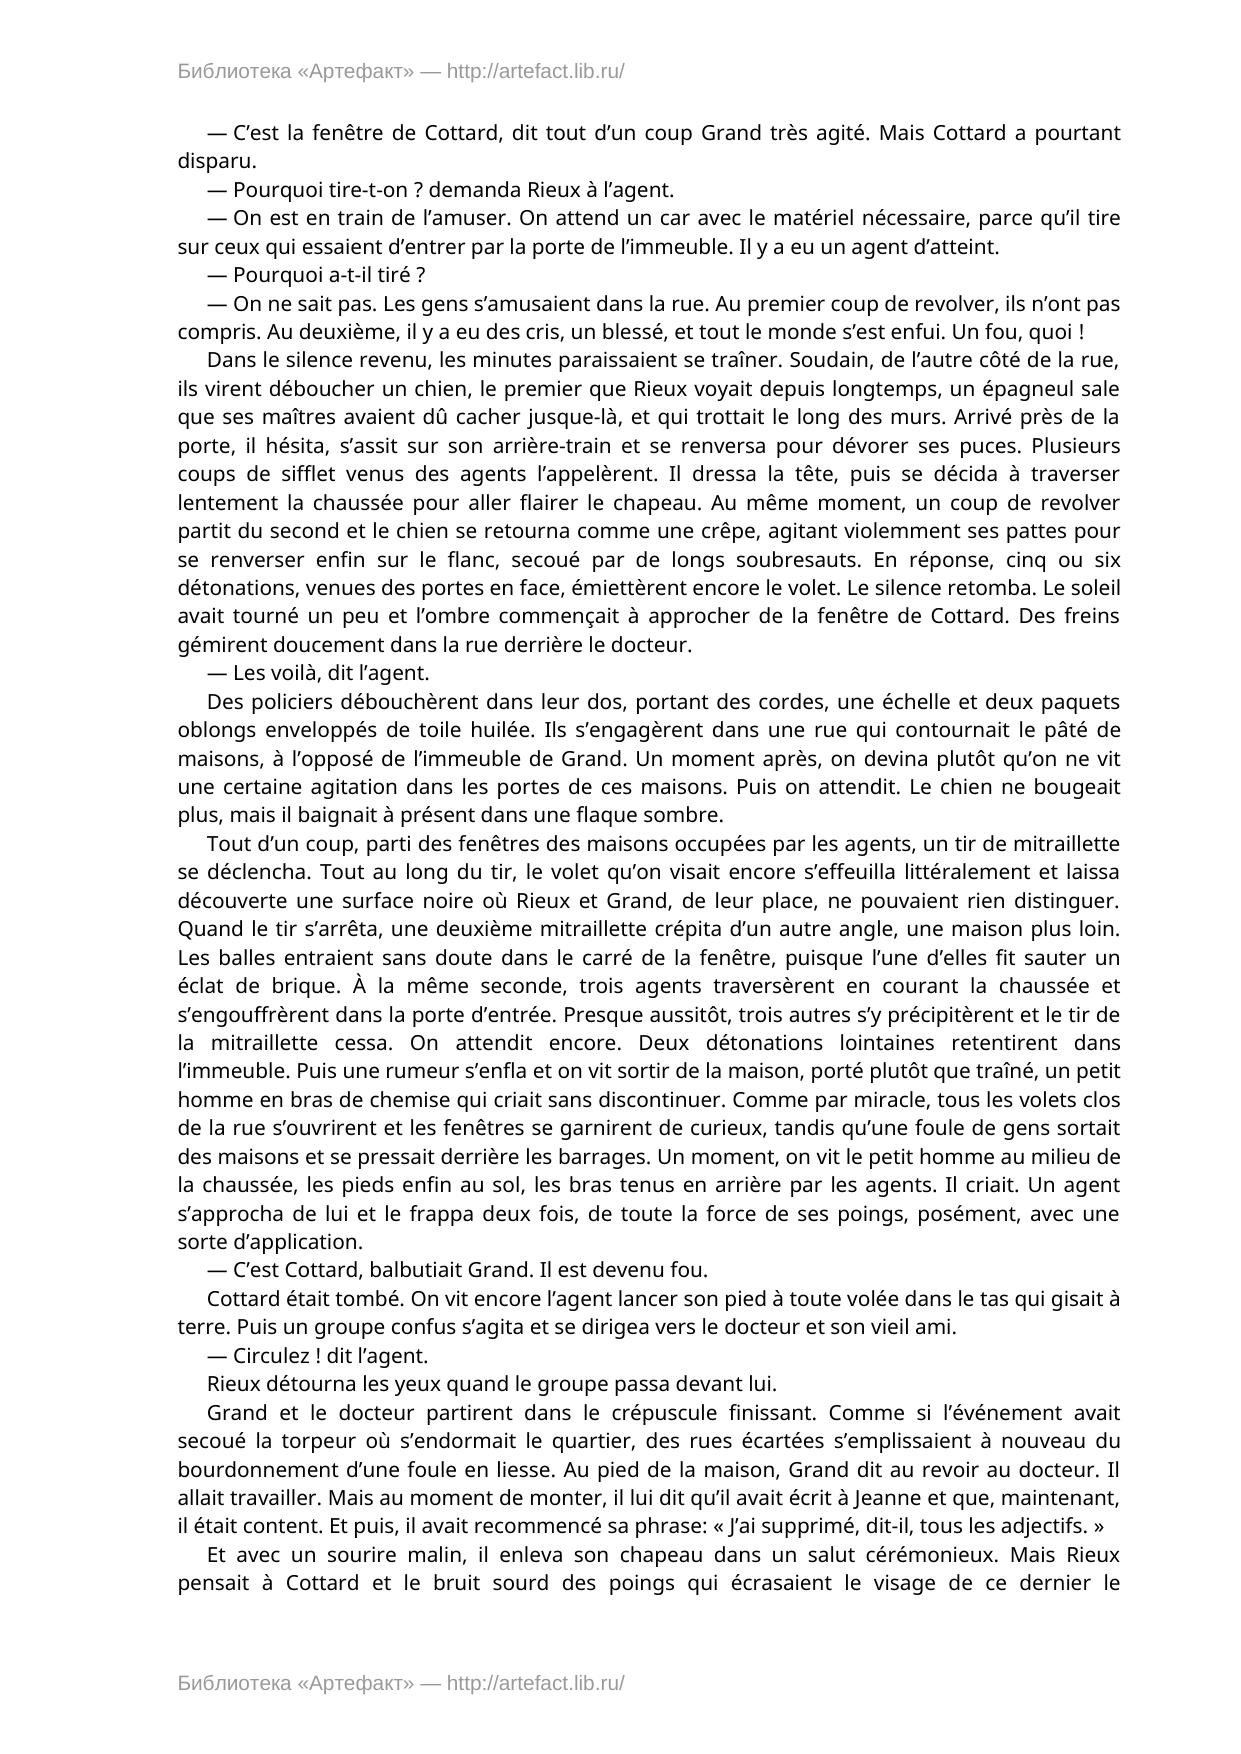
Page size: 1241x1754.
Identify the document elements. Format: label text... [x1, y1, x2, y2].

text Cottard était tombé. On vit encore l’agent lancer son pied à toute volée dans le tas qui gisait à terre. Puis un groupe confus s’agita et se dirigea vers le docteur et son vieil ami. [177, 1284, 1122, 1341]
text Rieux détourna les yeux quand le groupe passa devant lui. [177, 1369, 1122, 1398]
text — Pourquoi tire-t-on ? demanda Rieux à l’agent. [177, 175, 1122, 203]
text — Pourquoi a-t-il tiré ? [177, 260, 1122, 289]
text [177, 1540, 1122, 1597]
text — On ne sait pas. Les gens s’amusaient dans la rue. Au premier coup de revolver, ils n’ont pas compris. Au deuxième, il y a eu des cris, un blessé, et tout le monde s’est enfui. Un fou, quoi ! [177, 289, 1122, 346]
text Grand et le docteur partirent dans le crépuscule finissant. Comme si l’événement avait secoué la torpeur où s’endormait le quartier, des rues écartées s’emplissaient à nouveau du bourdonnement d’une foule en liesse. Au pied de la maison, Grand dit au revoir au docteur. Il allait travailler. Mais au moment de monter, il lui dit qu’il avait écrit à Jeanne et que, maintenant, il était content. Et puis, il avait recommencé sa phrase: « J’ai supprimé, dit-il, tous les adjectifs. » [177, 1398, 1122, 1540]
text — On est en train de l’amuser. On attend un car avec le matériel nécessaire, parce qu’il tire sur ceux qui essaient d’entrer par la porte de l’immeuble. Il y a eu un agent d’atteint. [177, 203, 1122, 260]
text — Circulez ! dit l’agent. [177, 1341, 1122, 1369]
text Tout d’un coup, parti des fenêtres des maisons occupées par les agents, un tir de mitraillette se déclencha. Tout au long du tir, le volet qu’on visait encore s’effeuilla littéralement et laissa découverte une surface noire où Rieux et Grand, de leur place, ne pouvaient rien distinguer. Quand le tir s’arrêta, une deuxième mitraillette crépita d’un autre angle, une maison plus loin. Les balles entraient sans doute dans le carré de la fenêtre, puisque l’une d’elles fit sauter un éclat de brique. À la même seconde, trois agents traversèrent en courant la chaussée et s’engouffrèrent dans la porte d’entrée. Presque aussitôt, trois autres s’y précipitèrent et le tir de la mitraillette cessa. On attendit encore. Deux détonations lointaines retentirent dans l’immeuble. Puis une rumeur s’enfla et on vit sortir de la maison, porté plutôt que traîné, un petit homme en bras de chemise qui criait sans discontinuer. Comme par miracle, tous les volets clos de la rue s’ouvrirent et les fenêtres se garnirent de curieux, tandis qu’une foule de gens sortait des maisons et se pressait derrière les barrages. Un moment, on vit le petit homme au milieu de la chaussée, les pieds enfin au sol, les bras tenus en arrière par les agents. Il criait. Un agent s’approcha de lui et le frappa deux fois, de toute la force de ses poings, posément, avec une sorte d’application. [177, 829, 1122, 1256]
text — Les voilà, dit l’agent. [177, 658, 1122, 687]
text Des policiers débouchèrent dans leur dos, portant des cordes, une échelle et deux paquets oblongs enveloppés de toile huilée. Ils s’engagèrent dans une rue qui contournait le pâté de maisons, à l’opposé de l’immeuble de Grand. Un moment après, on devina plutôt qu’on ne vit une certaine agitation dans les portes de ces maisons. Puis on attendit. Le chien ne bougeait plus, mais il baignait à présent dans une flaque sombre. [177, 687, 1122, 829]
text — C’est la fenêtre de Cottard, dit tout d’un coup Grand très agité. Mais Cottard a pourtant disparu. [177, 118, 1122, 175]
text Dans le silence revenu, les minutes paraissaient se traîner. Soudain, de l’autre côté de la rue, ils virent déboucher un chien, le premier que Rieux voyait depuis longtemps, un épagneul sale que ses maîtres avaient dû cacher jusque-là, et qui trottait le long des murs. Arrivé près de la porte, il hésita, s’assit sur son arrière-train et se renversa pour dévorer ses puces. Plusieurs coups de sifflet venus des agents l’appelèrent. Il dressa la tête, puis se décida à traverser lentement la chaussée pour aller flairer le chapeau. Au même moment, un coup de revolver partit du second et le chien se retourna comme une crêpe, agitant violemment ses pattes pour se renverser enfin sur le flanc, secoué par de longs soubresauts. En réponse, cinq ou six détonations, venues des portes en face, émiettèrent encore le volet. Le silence retomba. Le soleil avait tourné un peu et l’ombre commençait à approcher de la fenêtre de Cottard. Des freins gémirent doucement dans la rue derrière le docteur. [177, 346, 1122, 658]
text — C’est Cottard, balbutiait Grand. Il est devenu fou. [177, 1256, 1122, 1284]
